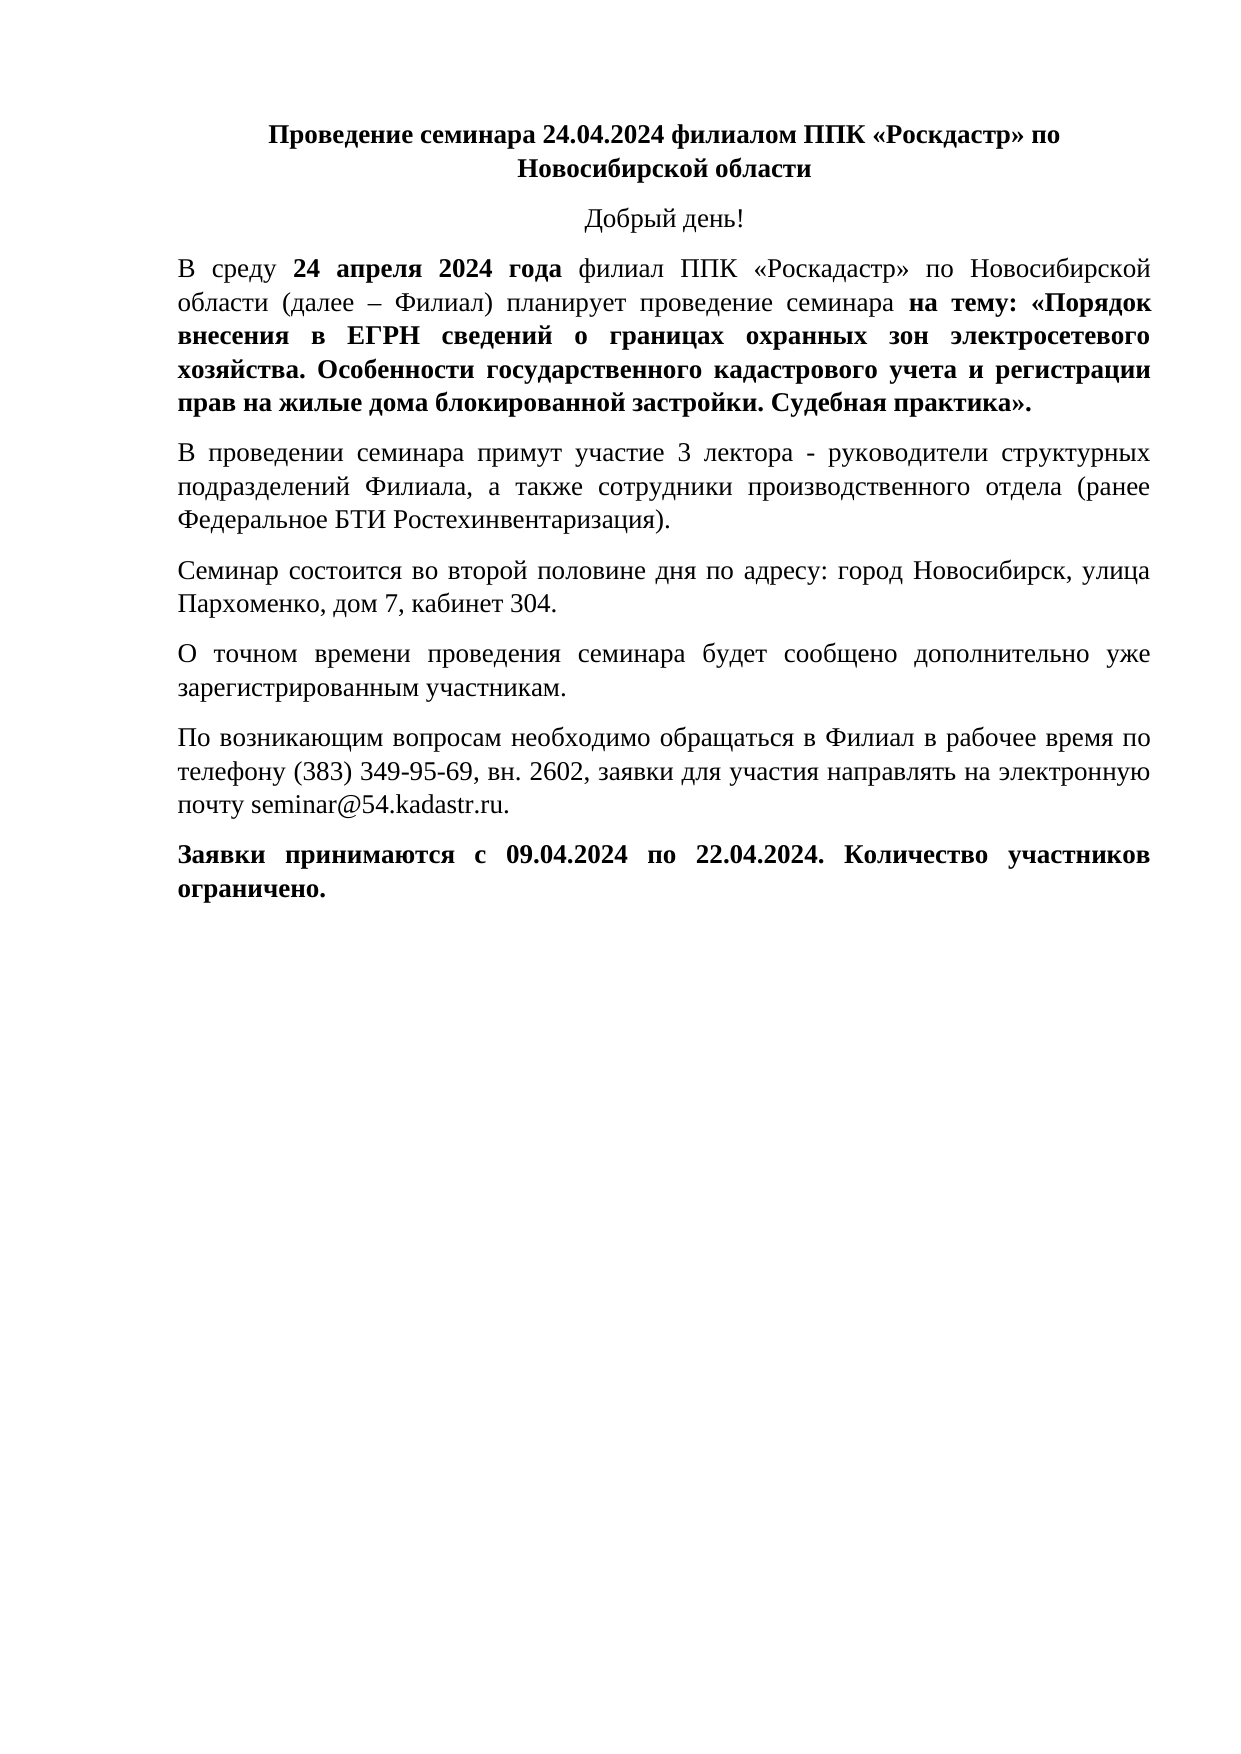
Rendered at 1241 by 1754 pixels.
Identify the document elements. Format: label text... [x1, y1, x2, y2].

text В проведении семинара примут участие 3 лектора - руководители структурных подразделений Филиала, а также сотрудники производственного отдела (ранее Федеральное БТИ Ростехинвентаризация). [177, 436, 1152, 535]
text По возникающим вопросам необходимо обращаться в Филиал в рабочее время по телефону (383) 349-95-69, вн. 2602, заявки для участия направлять на электронную почту seminar@54.kadastr.ru. [177, 721, 1152, 819]
text Проведение семинара 24.04.2024 филиалом ППК «Роскдастр» по Новосибирской области [177, 118, 1152, 183]
text Заявки принимаются с 09.04.2024 по 22.04.2024. Количество участников ограничено. [177, 838, 1152, 903]
text Добрый день! [177, 202, 1152, 233]
text О точном времени проведения семинара будет сообщено дополнительно уже зарегистрированным участникам. [177, 637, 1152, 702]
text В среду 24 апреля 2024 года филиал ППК «Роскадастр» по Новосибирской области (далее – Филиал) планирует проведение семинара на тему: «Порядок внесения в ЕГРН сведений о границах охранных зон электросетевого хозяйства. Особенности государственного кадастрового учета и регистрации прав на жилые дома блокированной застройки. Судебная практика». [177, 252, 1152, 417]
text Семинар состоится во второй половине дня по адресу: город Новосибирск, улица Пархоменко, дом 7, кабинет 304. [177, 554, 1152, 618]
